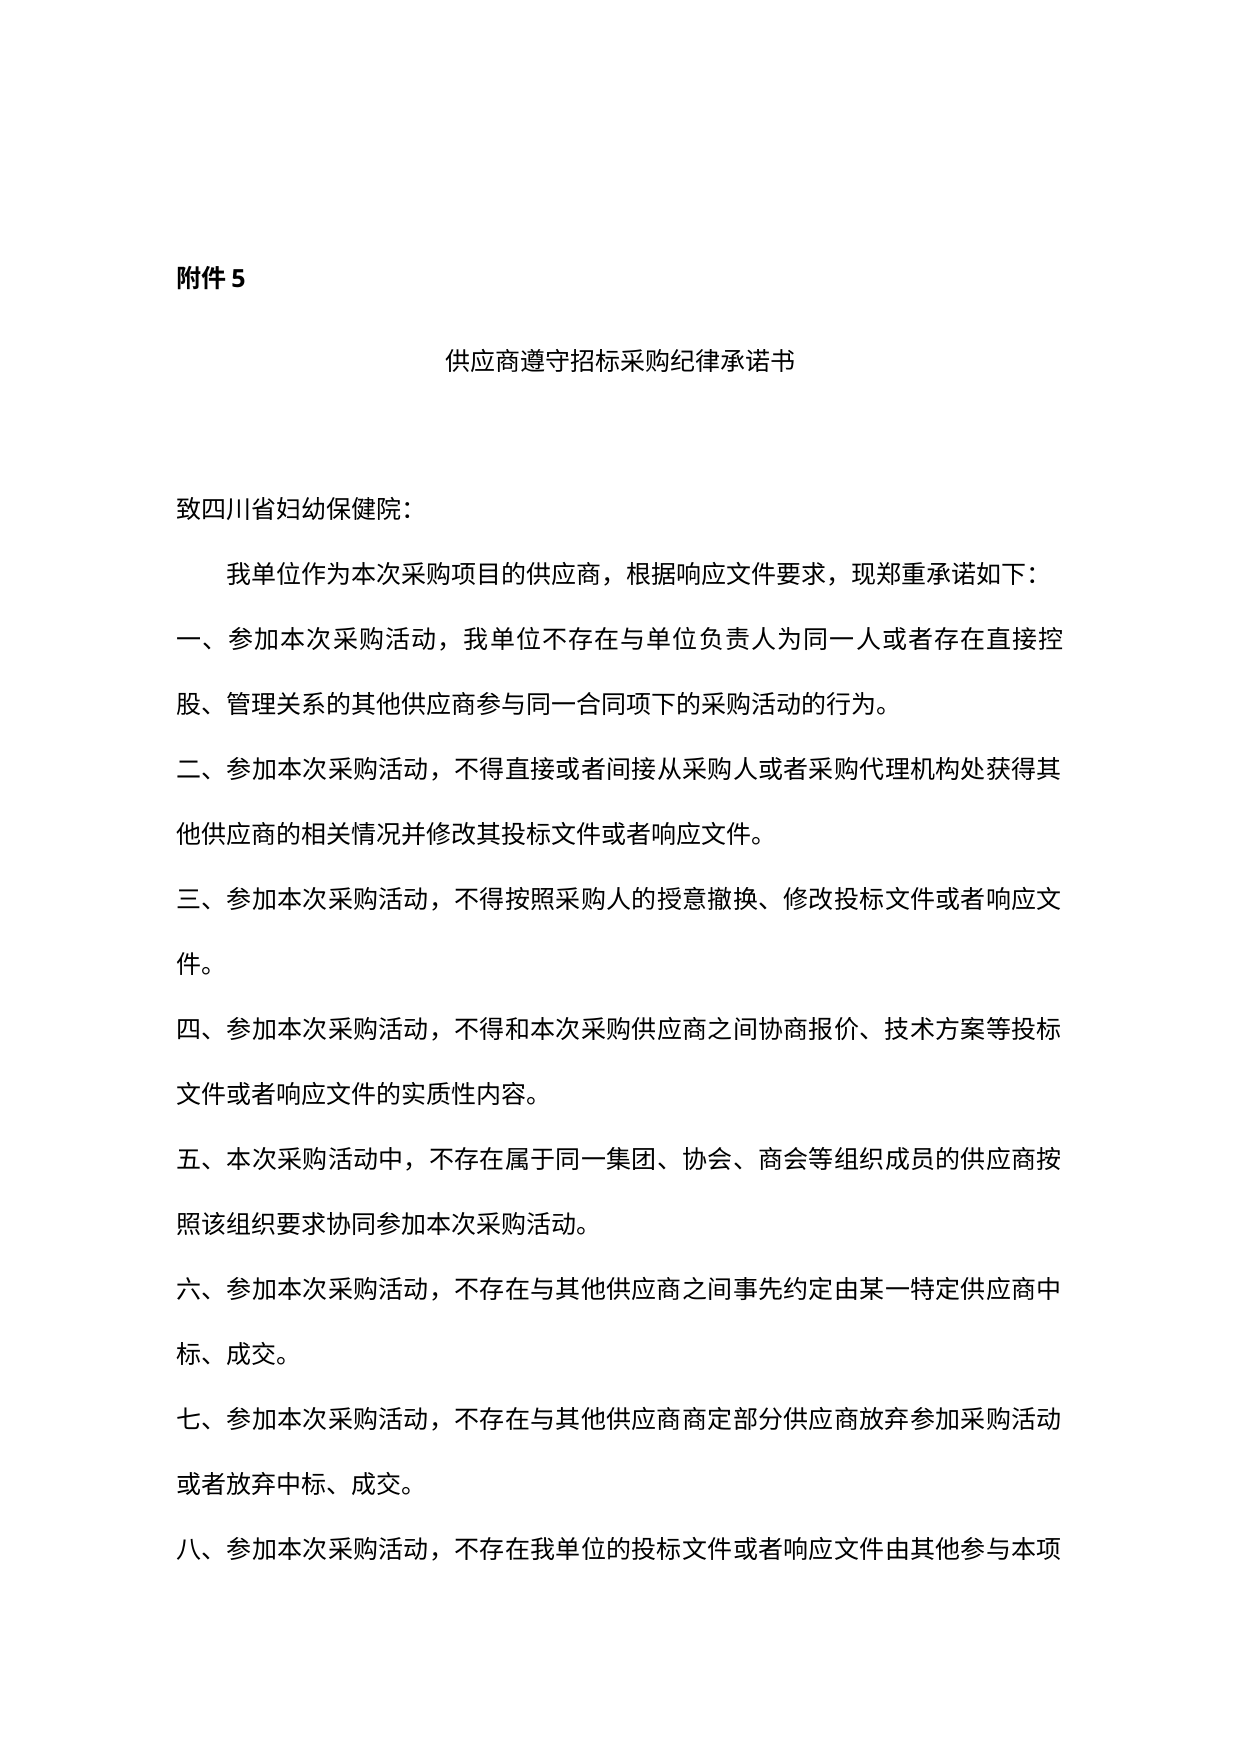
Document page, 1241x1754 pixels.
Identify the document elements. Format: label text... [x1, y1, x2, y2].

text 供应商遵守招标采购纪律承诺书 [176, 327, 1064, 392]
text 一、参加本次采购活动，我单位不存在与单位负责人为同一人或者存在直接控股、管理关系的其他供应商参与同一合同项下的采购活动的行为。 [176, 605, 1064, 735]
text 六、参加本次采购活动，不存在与其他供应商之间事先约定由某一特定供应商中标、成交。 [176, 1255, 1064, 1385]
text 二、参加本次采购活动，不得直接或者间接从采购人或者采购代理机构处获得其他供应商的相关情况并修改其投标文件或者响应文件。 [176, 735, 1064, 865]
text 三、参加本次采购活动，不得按照采购人的授意撤换、修改投标文件或者响应文件。 [176, 865, 1064, 995]
text 四、参加本次采购活动，不得和本次采购供应商之间协商报价、技术方案等投标文件或者响应文件的实质性内容。 [176, 995, 1064, 1125]
text 附件5 [176, 244, 1064, 309]
text 七、参加本次采购活动，不存在与其他供应商商定部分供应商放弃参加采购活动或者放弃中标、成交。 [176, 1385, 1064, 1515]
text 致四川省妇幼保健院： [176, 475, 1064, 540]
text 五、本次采购活动中，不存在属于同一集团、协会、商会等组织成员的供应商按照该组织要求协同参加本次采购活动。 [176, 1125, 1064, 1255]
text 我单位作为本次采购项目的供应商，根据响应文件要求，现郑重承诺如下： [176, 540, 1064, 605]
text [176, 1515, 1064, 1580]
